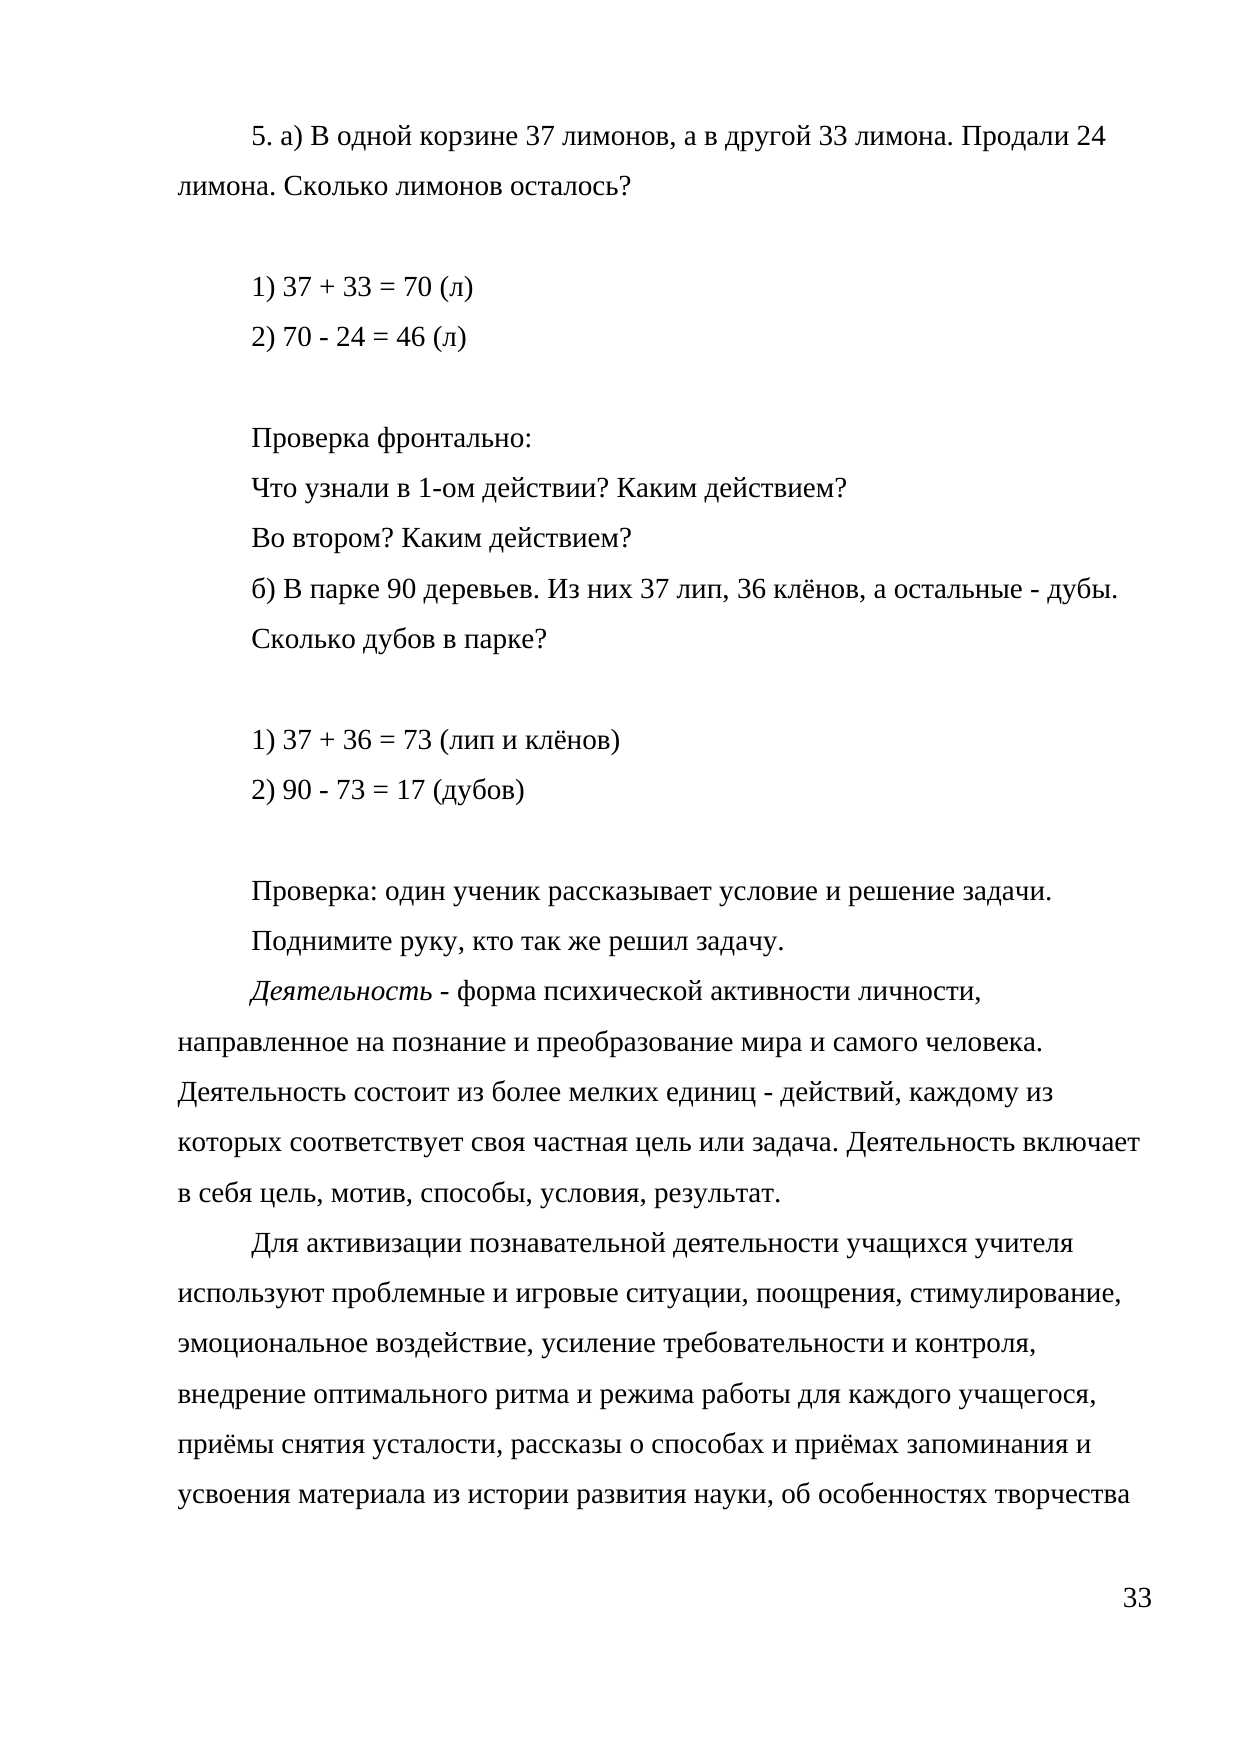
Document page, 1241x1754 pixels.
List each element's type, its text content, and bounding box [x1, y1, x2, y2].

text Проверка: один ученик рассказывает условие и решение задачи. [177, 873, 1152, 906]
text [177, 1225, 1152, 1510]
text б) В парке 90 деревьев. Из них 37 лип, 36 клёнов, а остальные - дубы. [177, 571, 1152, 604]
text 1) 37 + 36 = 73 (лип и клёнов) [177, 722, 1152, 755]
text 5. а) В одной корзине 37 лимонов, а в другой 33 лимона. Продали 24 лимона. Сколько лимонов осталось? [177, 118, 1152, 202]
text Поднимите руку, кто так же решил задачу. [177, 923, 1152, 957]
text Проверка фронтально: [177, 420, 1152, 453]
text Деятельность - форма психической активности личности, направленное на познание и преобразование мира и самого человека. Деятельность состоит из более мелких единиц - действий, каждому из которых соответствует своя частная цель или задача. Деятельность включает в себя цель, мотив, способы, условия, результат. [177, 973, 1152, 1208]
text Сколько дубов в парке? [177, 621, 1152, 655]
text Что узнали в 1-ом действии? Каким действием? [177, 470, 1152, 504]
text 1) 37 + 33 = 70 (л) [177, 269, 1152, 303]
text 2) 90 - 73 = 17 (дубов) [177, 772, 1152, 806]
text Во втором? Каким действием? [177, 521, 1152, 554]
text 2) 70 - 24 = 46 (л) [177, 319, 1152, 353]
